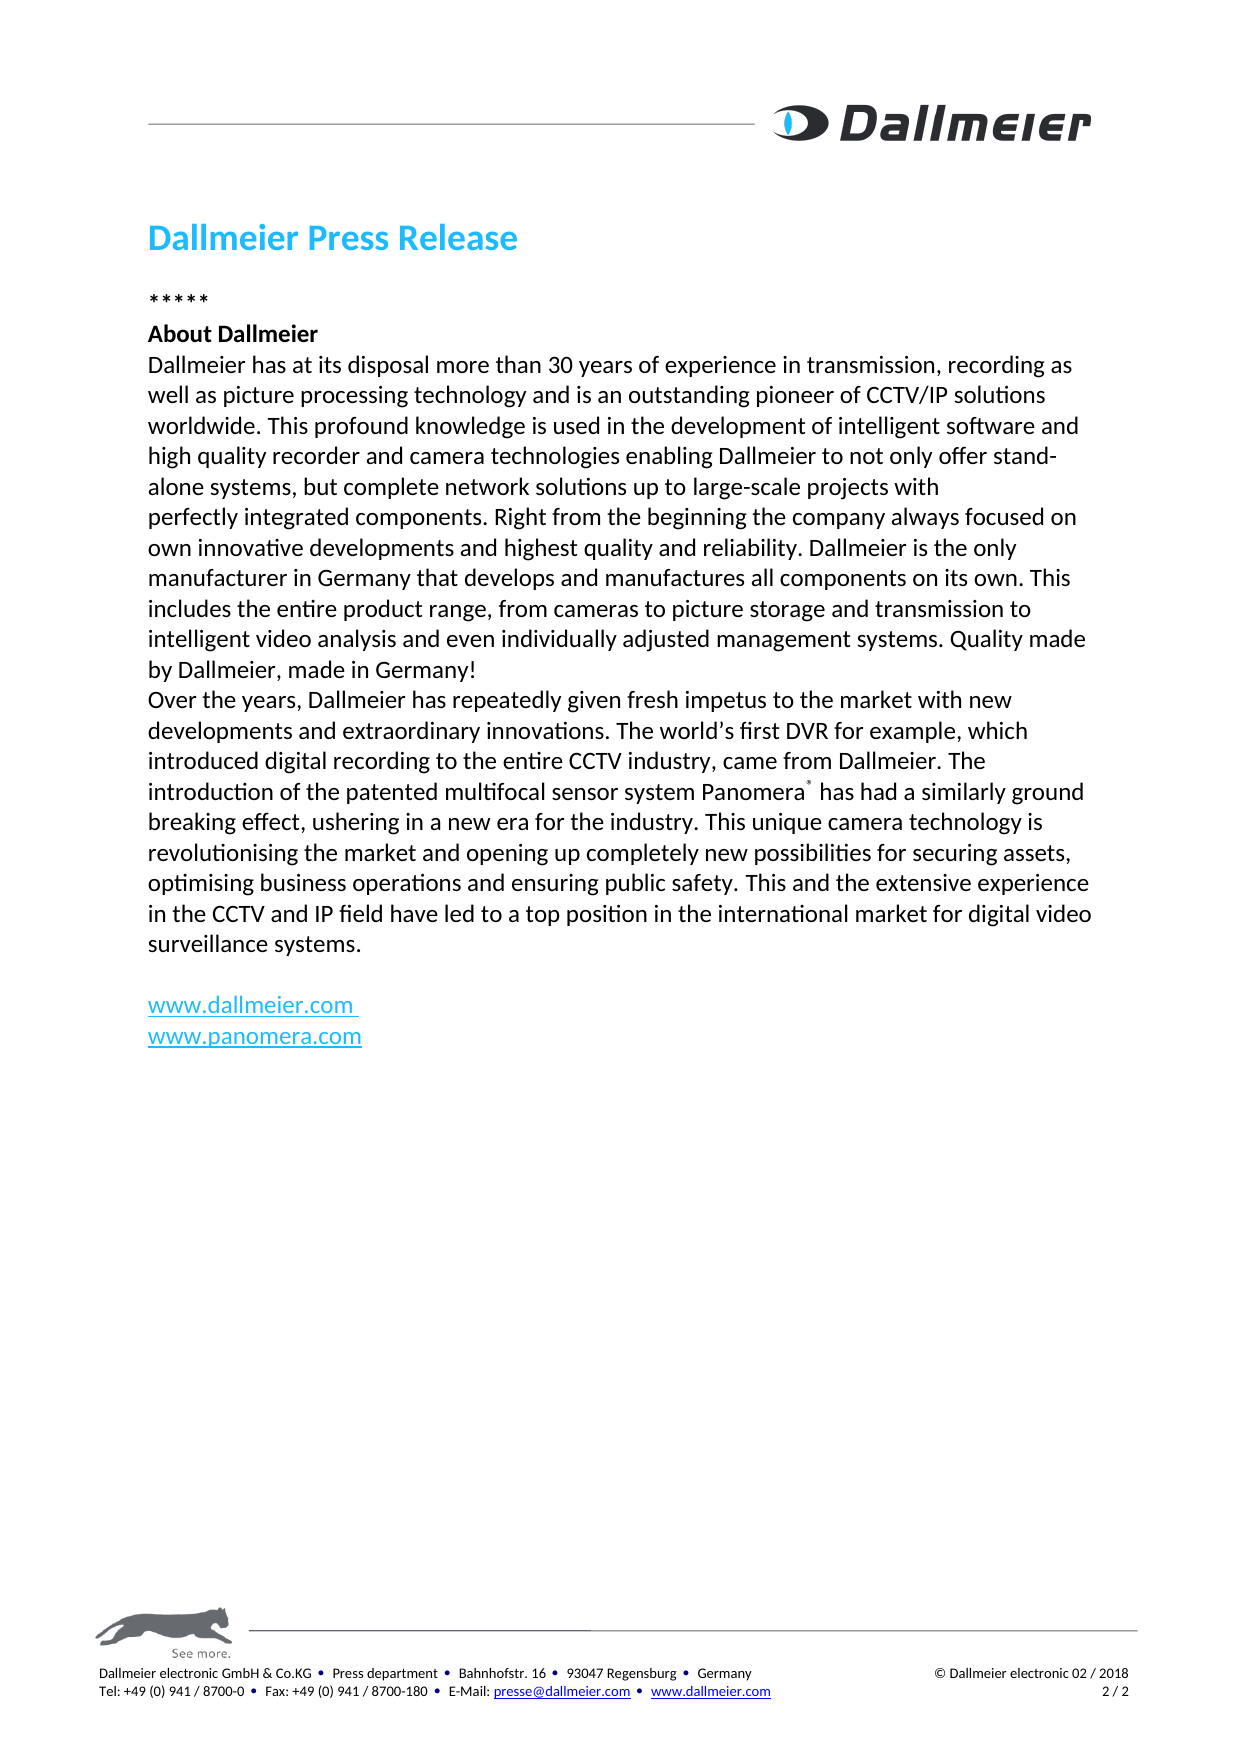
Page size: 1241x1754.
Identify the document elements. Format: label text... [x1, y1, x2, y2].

text www.dallmeier.com [148, 990, 1093, 1020]
text ***** [148, 288, 1093, 318]
picture [83, 1590, 250, 1672]
text Dallmeier has at its disposal more than 30 years of experience in transmission, recording as well as picture processing technology and is an outstanding pioneer of CCTV/IP solutions worldwide. This profound knowledge is used in the development of intelligent software and high quality recorder and camera technologies enabling Dallmeier to not only offer stand-alone systems, but complete network solutions up to large-scale projects with perfectly integrated components. Right from the beginning the company always focused on own innovative developments and highest quality and reliability. Dallmeier is the only manufacturer in Germany that develops and manufactures all components on its own. This includes the entire product range, from cameras to picture storage and transmission to intelligent video analysis and even individually adjusted management systems. Quality made by Dallmeier, made in Germany! [148, 349, 1093, 684]
text About Dallmeier [148, 318, 1093, 349]
text Over the years, Dallmeier has repeatedly given fresh impetus to the market with new developments and extraordinary innovations. The world’s first DVR for example, which introduced digital recording to the entire CCTV industry, came from Dallmeier. The introduction of the patented multifocal sensor system Panomera® has had a similarly ground breaking effect, ushering in a new era for the industry. This unique camera technology is revolutionising the market and opening up completely new possibilities for securing assets, optimising business operations and ensuring public safety. This and the extensive experience in the CCTV and IP field have led to a top position in the international market for digital video surveillance systems. [148, 684, 1093, 959]
picture [773, 100, 1097, 146]
text www.panomera.com [148, 1020, 1093, 1051]
